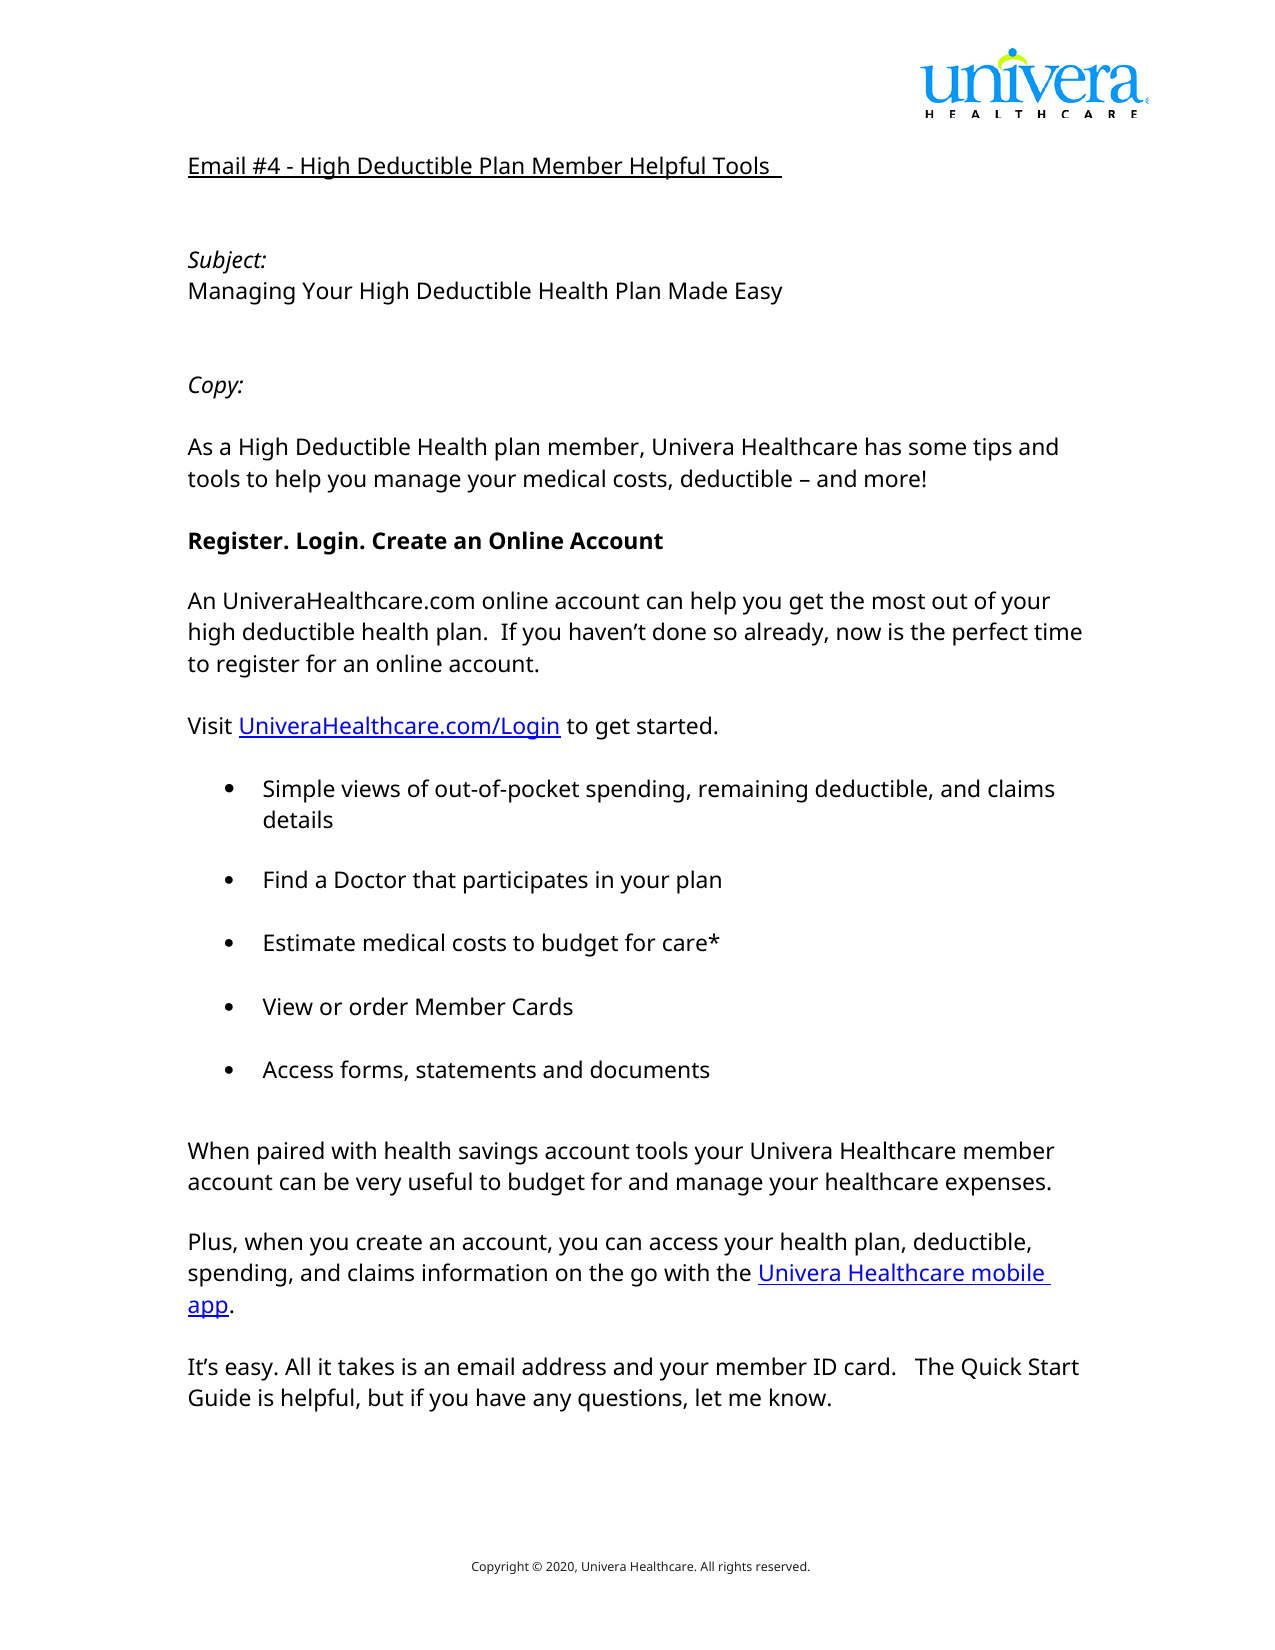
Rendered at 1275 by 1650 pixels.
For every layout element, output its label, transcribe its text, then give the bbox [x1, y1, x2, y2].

text When paired with health savings account tools your Univera Healthcare member account can be very useful to budget for and manage your healthcare expenses. [187, 1135, 1087, 1226]
text Visit UniveraHealthcare.com/Login to get started. [187, 710, 1087, 741]
text Managing Your High Deductible Health Plan Made Easy [187, 275, 1087, 306]
text Register. Login. Create an Online Account [187, 525, 1087, 585]
list Find a Doctor that participates in your plan [225, 864, 1087, 925]
text Plus, when you create an account, you can access your health plan, deductible, spending, and claims information on the go with the Univera Healthcare mobile app. [187, 1226, 1087, 1320]
text It’s easy. All it takes is an email address and your member ID card. The Quick Start Guide is helpful, but if you have any questions, let me know. [187, 1351, 1087, 1413]
list View or order Member Cards [225, 990, 1087, 1052]
text As a High Deductible Health plan member, Univera Healthcare has some tips and tools to help you manage your medical costs, deductible – and more! [187, 431, 1087, 494]
list Access forms, statements and documents [225, 1054, 1087, 1085]
text Copy: [187, 369, 1087, 400]
list Simple views of out-of-pocket spending, remaining deductible, and claims details [225, 772, 1087, 864]
text An UniveraHealthcare.com online account can help you get the most out of your high deductible health plan. If you haven’t done so already, now is the perfect time to register for an online account. [187, 585, 1087, 679]
text Subject: [187, 244, 1087, 275]
picture [920, 48, 1149, 118]
text Email #4 - High Deductible Plan Member Helpful Tools [187, 150, 1087, 181]
list Estimate medical costs to budget for care* [225, 927, 1087, 989]
